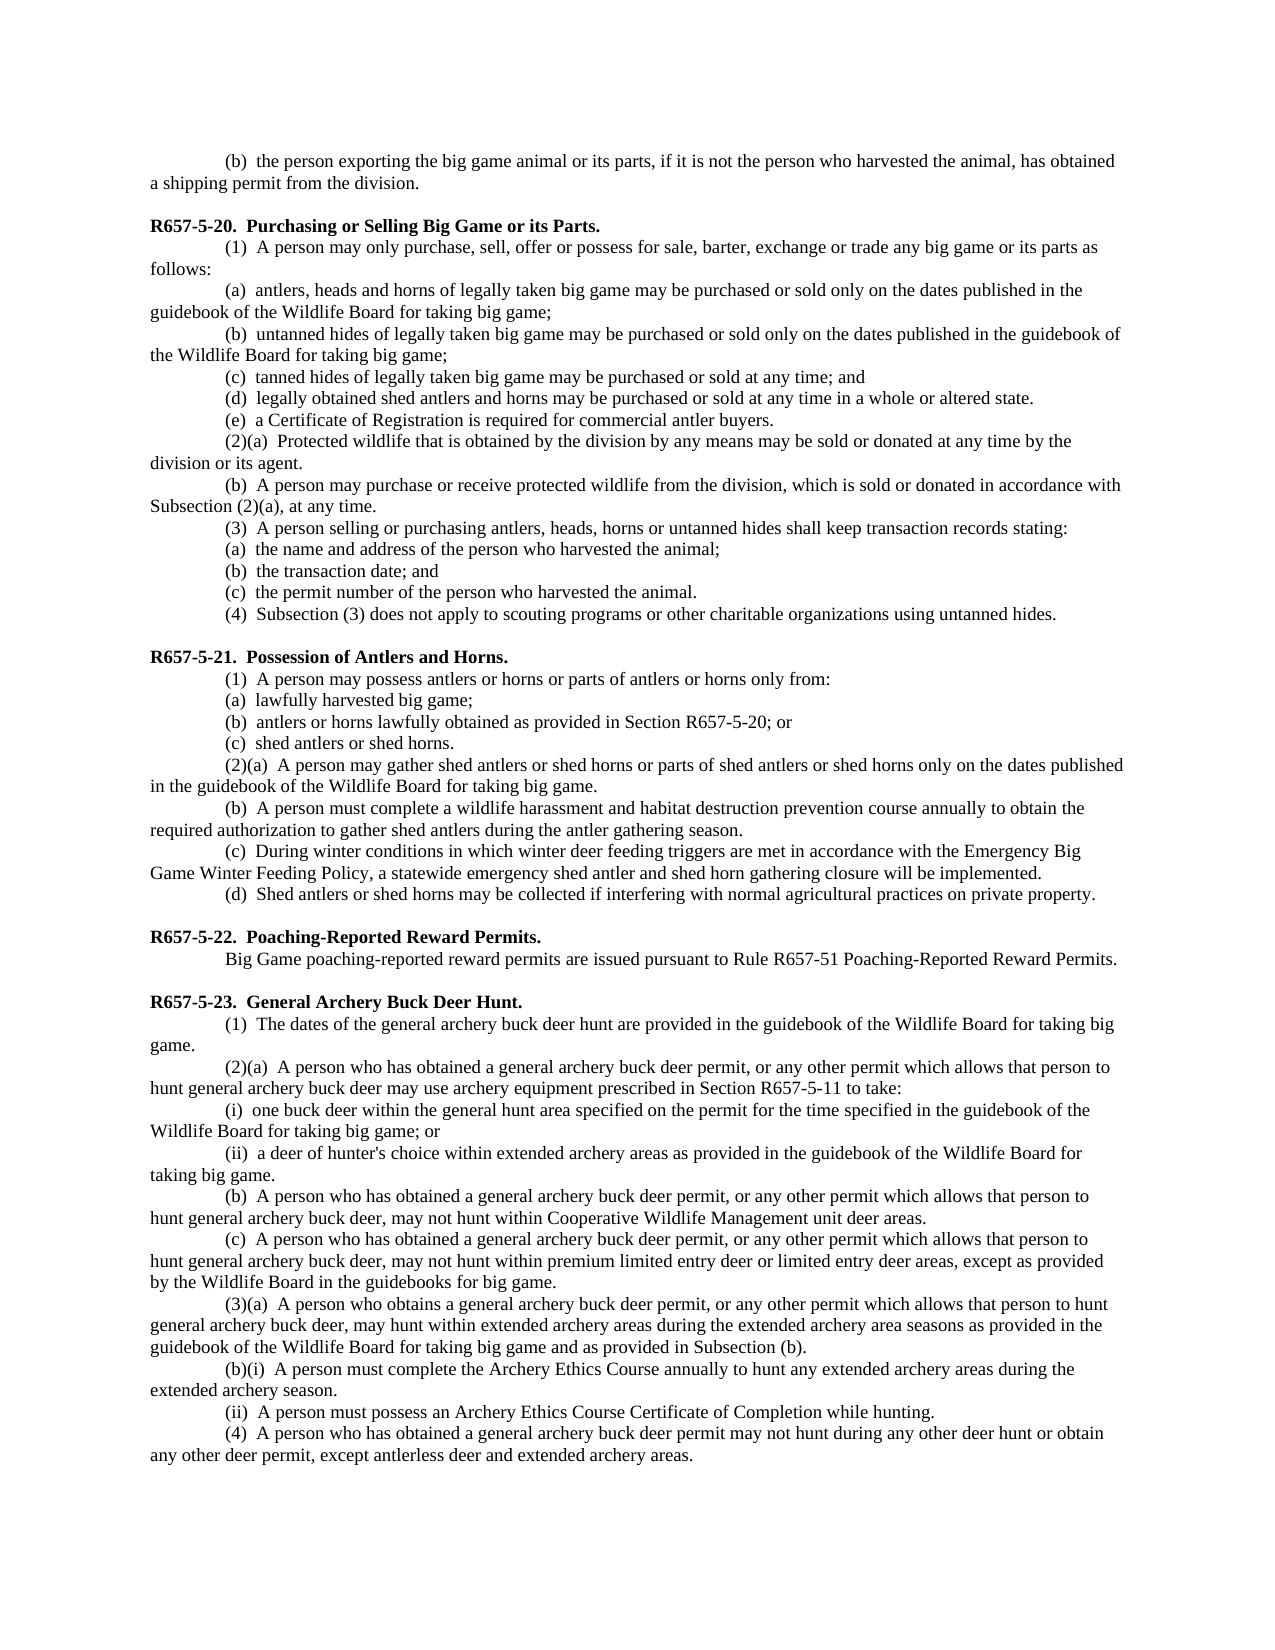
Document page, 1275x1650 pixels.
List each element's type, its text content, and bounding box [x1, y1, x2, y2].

text (b) A person may purchase or receive protected wildlife from the division, which is sold or donated in accordance with Subsection (2)(a), at any time. [150, 473, 1125, 517]
text (b)(i) A person must complete the Archery Ethics Course annually to hunt any extended archery areas during the extended archery season. [150, 1357, 1125, 1401]
text (d) legally obtained shed antlers and horns may be purchased or sold at any time in a whole or altered state. [150, 387, 1125, 409]
text (a) antlers, heads and horns of legally taken big game may be purchased or sold only on the dates published in the guidebook of the Wildlife Board for taking big game; [150, 279, 1125, 322]
text (4) A person who has obtained a general archery buck deer permit may not hunt during any other deer hunt or obtain any other deer permit, except antlerless deer and extended archery areas. [150, 1422, 1125, 1465]
text (b) A person must complete a wildlife harassment and habitat destruction prevention course annually to obtain the required authorization to gather shed antlers during the antler gathering season. [150, 797, 1125, 840]
text (b) antlers or horns lawfully obtained as provided in Section R657-5-20; or [150, 711, 1125, 732]
text (1) A person may only purchase, sell, offer or possess for sale, barter, exchange or trade any big game or its parts as follows: [150, 236, 1125, 279]
text R657-5-22. Poaching-Reported Reward Permits. [150, 926, 1125, 948]
text (c) the permit number of the person who harvested the animal. [150, 581, 1125, 603]
text (b) the transaction date; and [150, 560, 1125, 581]
text (b) the person exporting the big game animal or its parts, if it is not the person who harvested the animal, has obtained a shipping permit from the division. [150, 150, 1125, 193]
text (3)(a) A person who obtains a general archery buck deer permit, or any other permit which allows that person to hunt general archery buck deer, may hunt within extended archery areas during the extended archery area seasons as provided in the guidebook of the Wildlife Board for taking big game and as provided in Subsection (b). [150, 1293, 1125, 1357]
text Big Game poaching-reported reward permits are issued pursuant to Rule R657-51 Poaching-Reported Reward Permits. [150, 948, 1125, 969]
text (2)(a) Protected wildlife that is obtained by the division by any means may be sold or donated at any time by the division or its agent. [150, 430, 1125, 473]
text (a) the name and address of the person who harvested the animal; [150, 538, 1125, 560]
text (c) shed antlers or shed horns. [150, 732, 1125, 754]
text (i) one buck deer within the general hunt area specified on the permit for the time specified in the guidebook of the Wildlife Board for taking big game; or [150, 1099, 1125, 1142]
text (2)(a) A person may gather shed antlers or shed horns or parts of shed antlers or shed horns only on the dates published in the guidebook of the Wildlife Board for taking big game. [150, 754, 1125, 797]
text (4) Subsection (3) does not apply to scouting programs or other charitable organizations using untanned hides. [150, 603, 1125, 624]
text (1) The dates of the general archery buck deer hunt are provided in the guidebook of the Wildlife Board for taking big game. [150, 1012, 1125, 1056]
text (3) A person selling or purchasing antlers, heads, horns or untanned hides shall keep transaction records stating: [150, 517, 1125, 538]
text (ii) a deer of hunter's choice within extended archery areas as provided in the guidebook of the Wildlife Board for taking big game. [150, 1142, 1125, 1185]
text (a) lawfully harvested big game; [150, 689, 1125, 711]
text (1) A person may possess antlers or horns or parts of antlers or horns only from: [150, 667, 1125, 689]
text (ii) A person must possess an Archery Ethics Course Certificate of Completion while hunting. [150, 1401, 1125, 1422]
text (c) During winter conditions in which winter deer feeding triggers are met in accordance with the Emergency Big Game Winter Feeding Policy, a statewide emergency shed antler and shed horn gathering closure will be implemented. [150, 840, 1125, 883]
text (2)(a) A person who has obtained a general archery buck deer permit, or any other permit which allows that person to hunt general archery buck deer may use archery equipment prescribed in Section R657-5-11 to take: [150, 1056, 1125, 1099]
text (c) tanned hides of legally taken big game may be purchased or sold at any time; and [150, 366, 1125, 387]
text R657-5-23. General Archery Buck Deer Hunt. [150, 991, 1125, 1012]
text (d) Shed antlers or shed horns may be collected if interfering with normal agricultural practices on private property. [150, 883, 1125, 905]
text R657-5-21. Possession of Antlers and Horns. [150, 646, 1125, 667]
text R657-5-20. Purchasing or Selling Big Game or its Parts. [150, 215, 1125, 236]
text (c) A person who has obtained a general archery buck deer permit, or any other permit which allows that person to hunt general archery buck deer, may not hunt within premium limited entry deer or limited entry deer areas, except as provided by the Wildlife Board in the guidebooks for big game. [150, 1228, 1125, 1293]
text (e) a Certificate of Registration is required for commercial antler buyers. [150, 409, 1125, 430]
text (b) untanned hides of legally taken big game may be purchased or sold only on the dates published in the guidebook of the Wildlife Board for taking big game; [150, 322, 1125, 366]
text (b) A person who has obtained a general archery buck deer permit, or any other permit which allows that person to hunt general archery buck deer, may not hunt within Cooperative Wildlife Management unit deer areas. [150, 1185, 1125, 1228]
